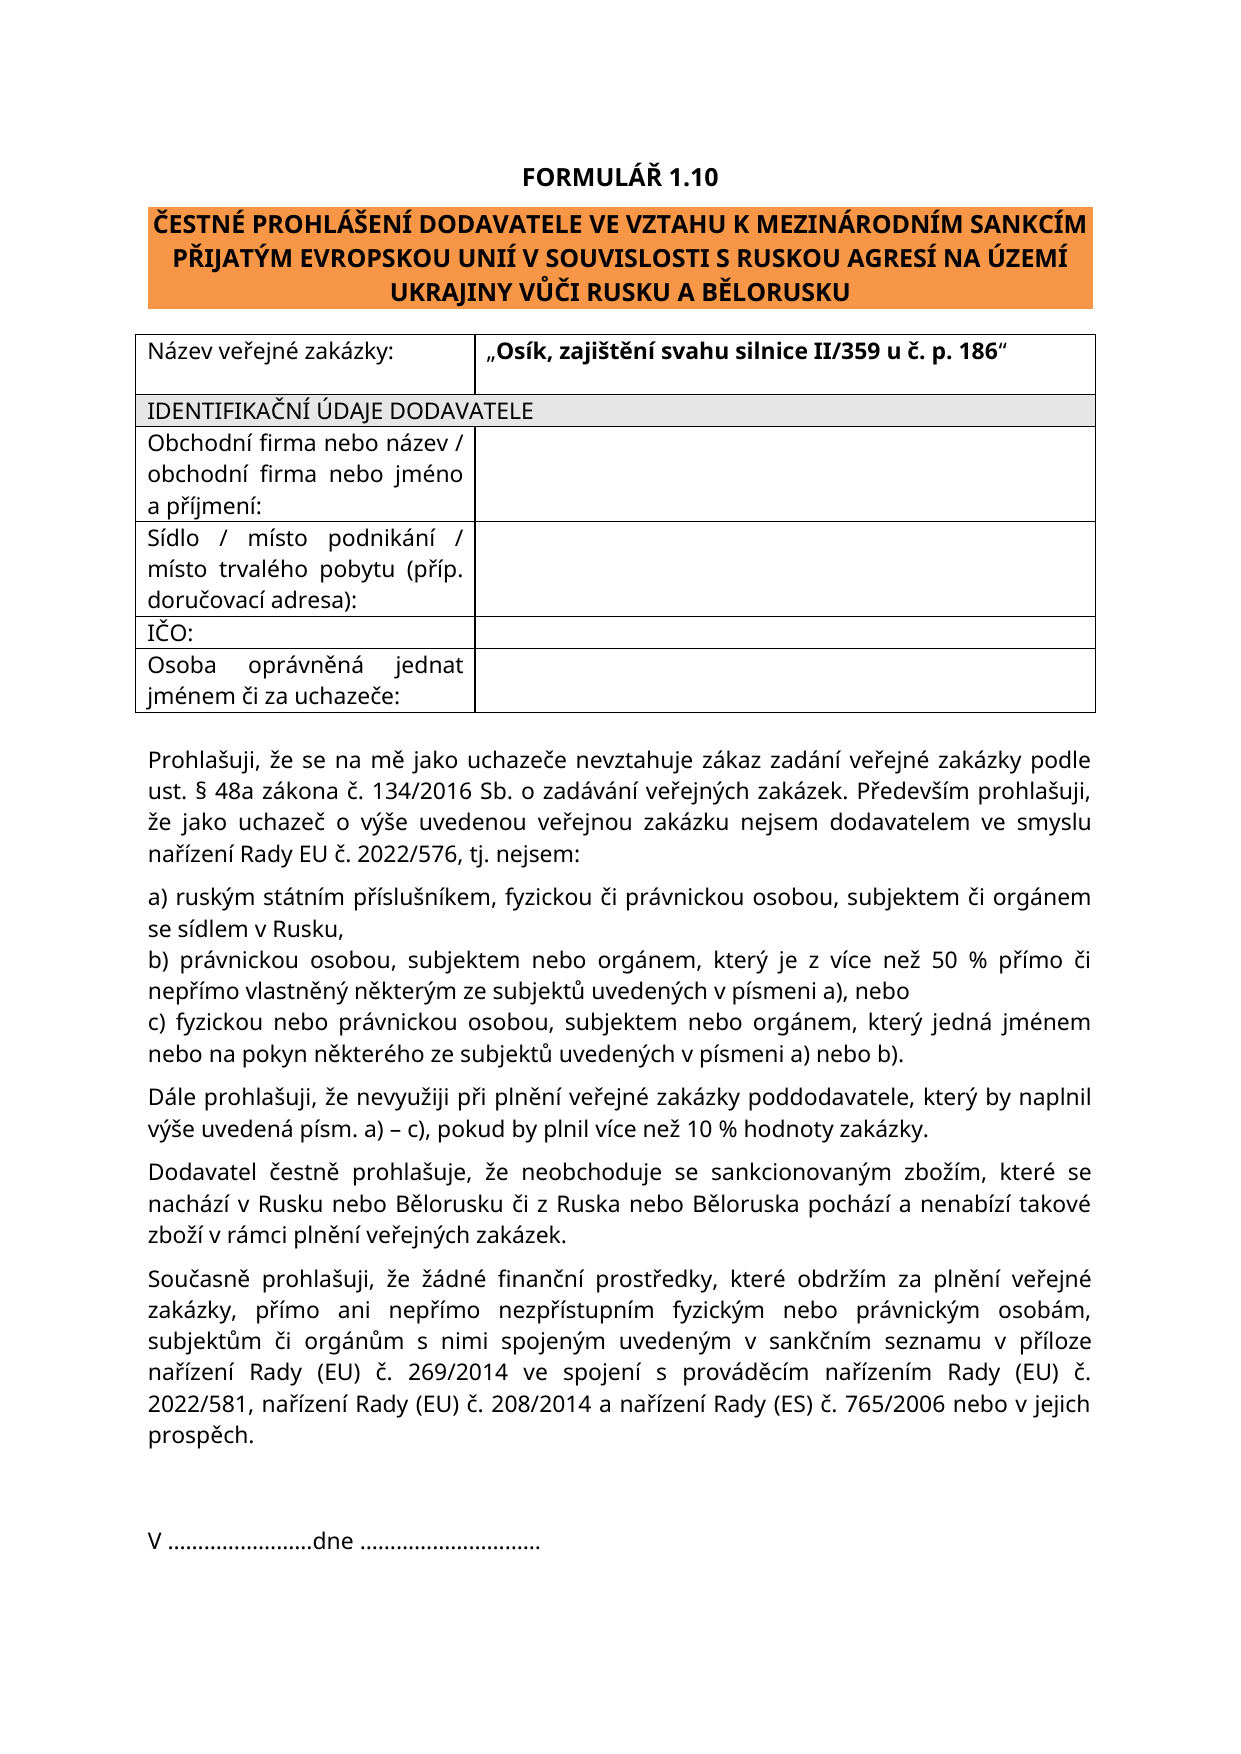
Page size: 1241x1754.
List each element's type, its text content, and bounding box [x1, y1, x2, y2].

text Současně prohlašuji, že žádné finanční prostředky, které obdržím za plnění veřejné zakázky, přímo ani nepřímo nezpřístupním fyzickým nebo právnickým osobám, subjektům či orgánům s nimi spojeným uvedeným v sankčním seznamu v příloze nařízení Rady (EU) č. 269/2014 ve spojení s prováděcím nařízením Rady (EU) č. 2022/581, nařízení Rady (EU) č. 208/2014 a nařízení Rady (ES) č. 765/2006 nebo v jejich prospěch. [148, 1263, 1093, 1450]
text Prohlašuji, že se na mě jako uchazeče nevztahuje zákaz zadání veřejné zakázky podle ust. § 48a zákona č. 134/2016 Sb. o zadávání veřejných zakázek. Především prohlašuji, že jako uchazeč o výše uvedenou veřejnou zakázku nejsem dodavatelem ve smyslu nařízení Rady EU č. 2022/576, tj. nejsem: [148, 744, 1093, 869]
table_header „Osík, zajištění svahu silnice II/359 u č. p. 186“ [476, 335, 1095, 394]
table_cell IDENTIFIKAČNÍ ÚDAJE DODAVATELE [136, 395, 1095, 426]
table_cell Sídlo / místo podnikání / místo trvalého pobytu (příp. doručovací adresa): [136, 522, 474, 616]
table_cell Obchodní firma nebo název / obchodní firma nebo jméno a příjmení: [136, 427, 474, 521]
table_header Název veřejné zakázky: [136, 335, 474, 394]
table_cell [476, 427, 1095, 521]
table_cell [476, 522, 1095, 616]
text V ……………………dne ………………………… [148, 1525, 1093, 1556]
text FORMULÁŘ 1.10 [148, 160, 1093, 194]
text c) fyzickou nebo právnickou osobou, subjektem nebo orgánem, který jedná jménem nebo na pokyn některého ze subjektů uvedených v písmeni a) nebo b). [148, 1006, 1093, 1069]
text b) právnickou osobou, subjektem nebo orgánem, který je z více než 50 % přímo či nepřímo vlastněný některým ze subjektů uvedených v písmeni a), nebo [148, 944, 1093, 1006]
text ČESTNÉ PROHLÁŠENÍ DODAVATELE VE VZTAHU K MEZINÁRODNÍM SANKCÍM PŘIJATÝM EVROPSKOU UNIÍ V SOUVISLOSTI S RUSKOU AGRESÍ NA ÚZEMÍ UKRAJINY VŮČI RUSKU A BĚLORUSKU [148, 207, 1093, 309]
text a) ruským státním příslušníkem, fyzickou či právnickou osobou, subjektem či orgánem se sídlem v Rusku, [148, 881, 1093, 944]
table_cell Osoba oprávněná jednat jménem či za uchazeče: [136, 649, 474, 712]
table_cell IČO: [136, 617, 474, 648]
text Dále prohlašuji, že nevyužiji při plnění veřejné zakázky poddodavatele, který by naplnil výše uvedená písm. a) – c), pokud by plnil více než 10 % hodnoty zakázky. [148, 1081, 1093, 1144]
text Dodavatel čestně prohlašuje, že neobchoduje se sankcionovaným zbožím, které se nachází v Rusku nebo Bělorusku či z Ruska nebo Běloruska pochází a nenabízí takové zboží v rámci plnění veřejných zakázek. [148, 1156, 1093, 1250]
table_cell [476, 617, 1095, 648]
table_cell [476, 649, 1095, 712]
